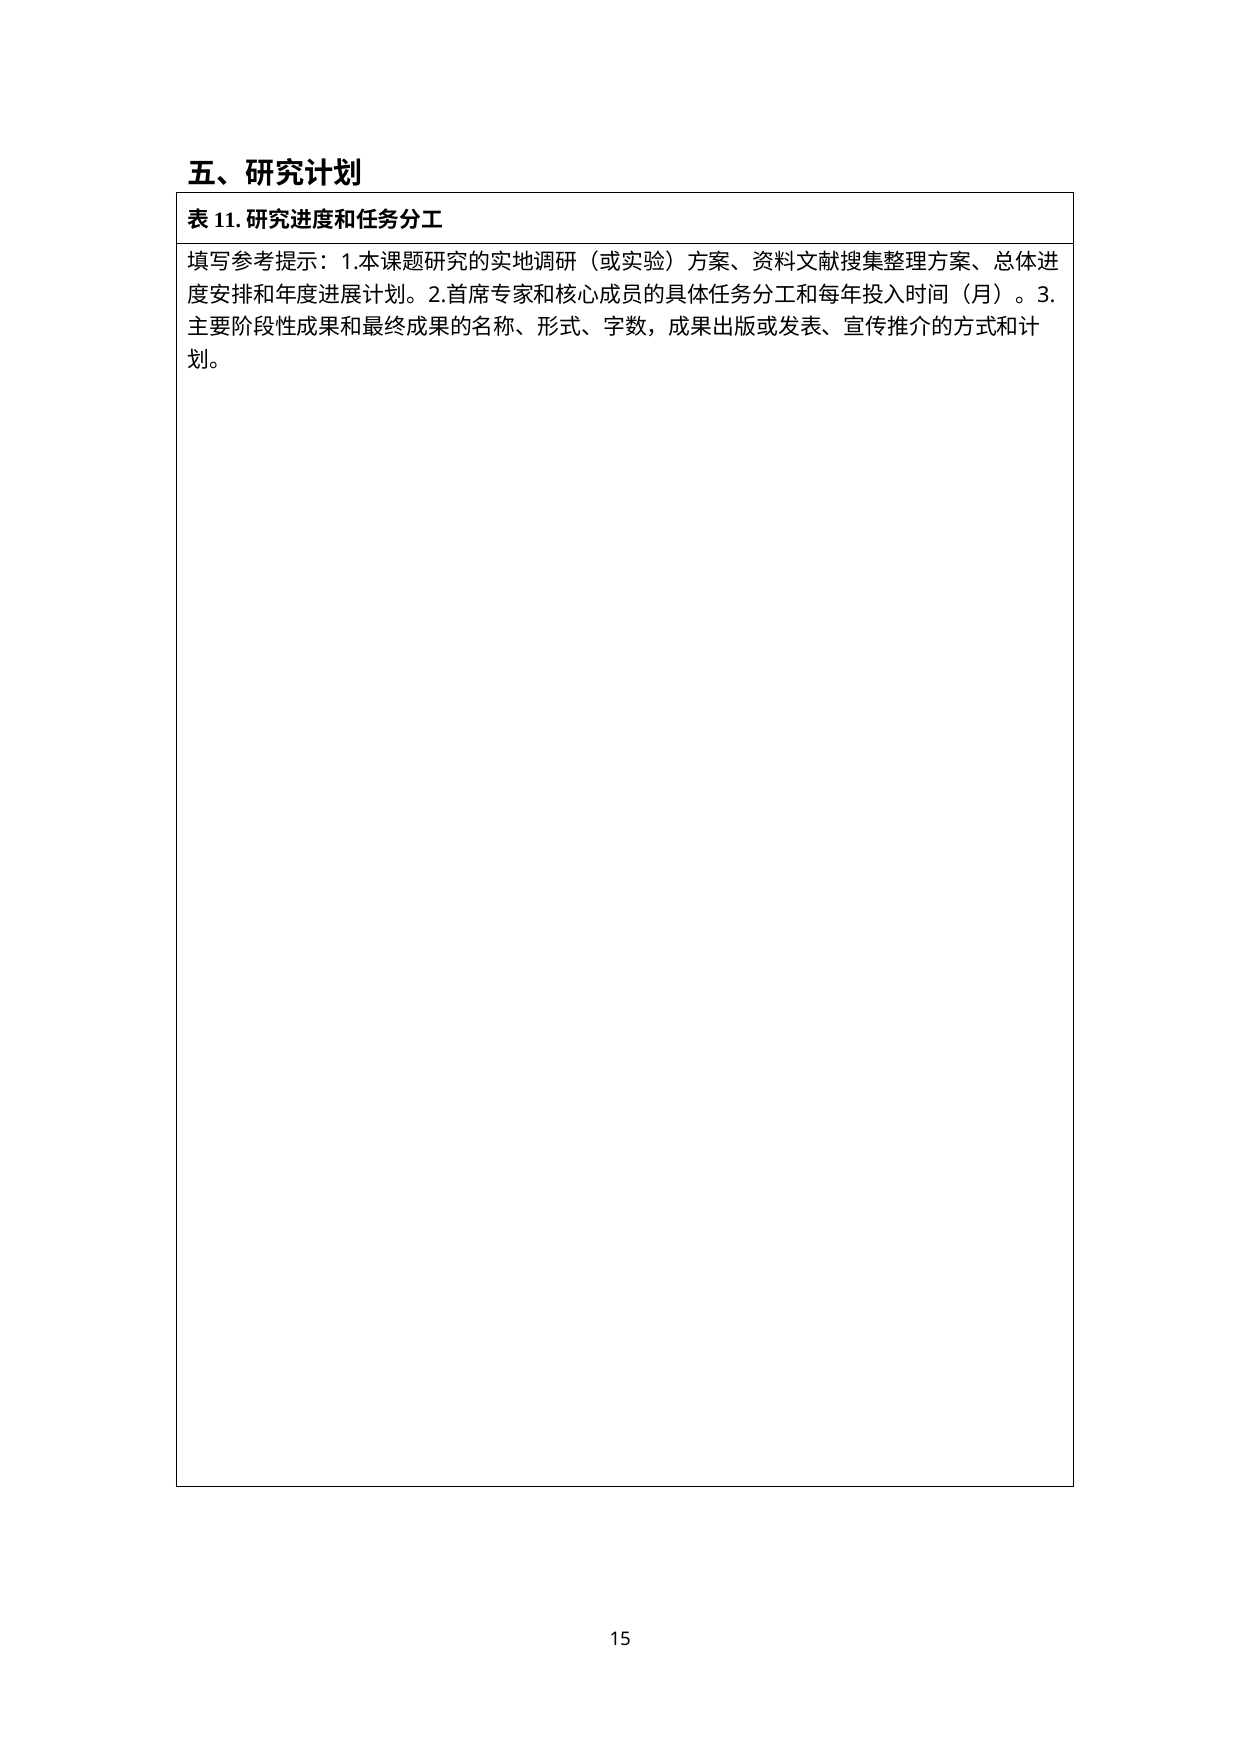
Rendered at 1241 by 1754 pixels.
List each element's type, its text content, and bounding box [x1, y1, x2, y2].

table_cell 填写参考提示：1.本课题研究的实地调研（或实验）方案、资料文献搜集整理方案、总体进度安排和年度进展计划。2.首席专家和核心成员的具体任务分工和每年投入时间（月）。3.主要阶段性成果和最终成果的名称、形式、字数，成果出版或发表、宣传推介的方式和计划。 [177, 244, 1073, 1486]
text 五、研究计划 [187, 150, 1053, 192]
table_header 表11. 研究进度和任务分工 [177, 193, 1073, 242]
